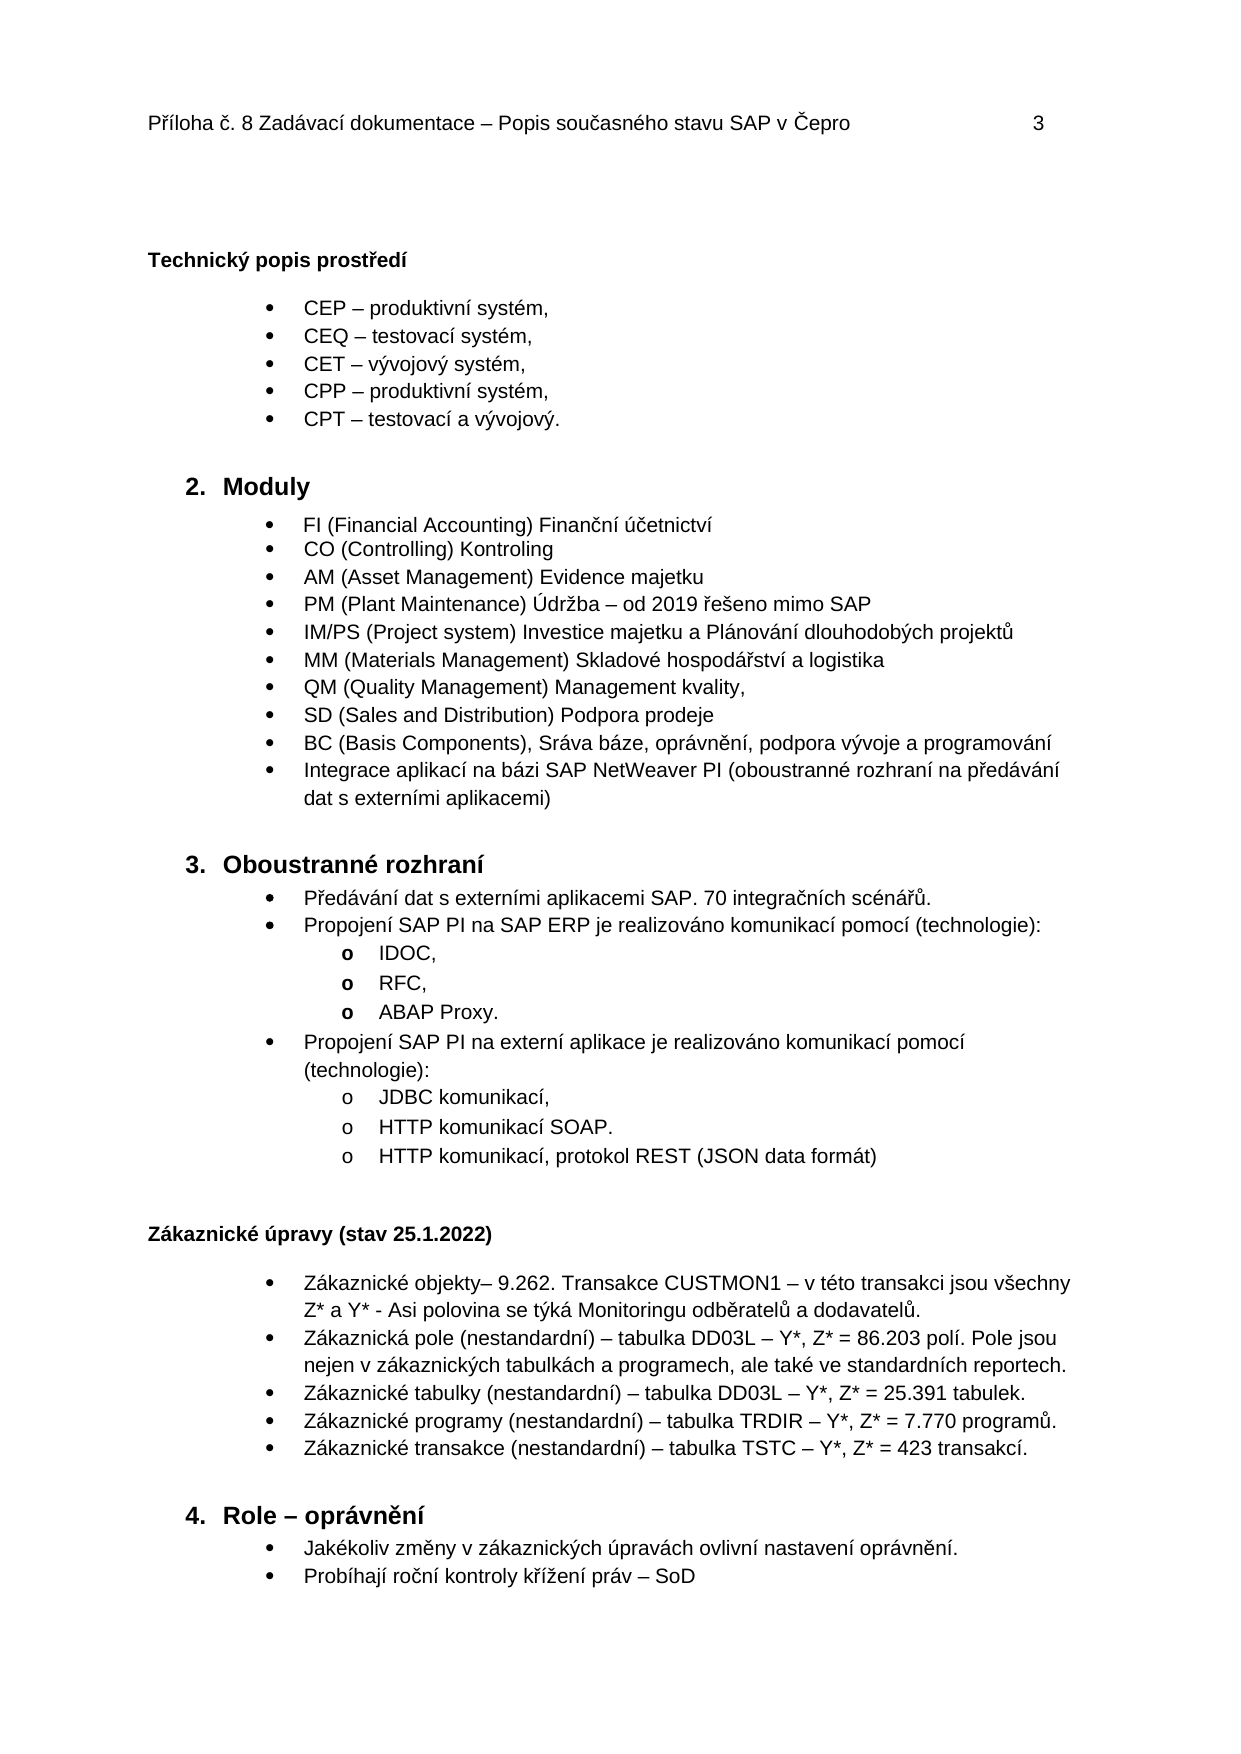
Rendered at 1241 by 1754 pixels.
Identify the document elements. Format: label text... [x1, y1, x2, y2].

list Propojení SAP PI na SAP ERP je realizováno komunikací pomocí (technologie): [266, 913, 1093, 937]
subtitle Moduly [185, 472, 1093, 501]
list ABAP Proxy. [341, 1000, 1093, 1026]
text Zákaznické úpravy (stav 25.1.2022) [148, 1222, 1093, 1246]
list Probíhají roční kontroly křížení práv – SoD [266, 1564, 1093, 1588]
list MM (Materials Management) Skladové hospodářství a logistika [266, 647, 1093, 672]
list JDBC komunikací, [341, 1085, 1093, 1111]
list CET – vývojový systém, [266, 351, 1093, 376]
subtitle Role – oprávnění [185, 1501, 1093, 1530]
list FI (Financial Accounting) Finanční účetnictví [266, 513, 1093, 537]
list BC (Basis Components), Sráva báze, oprávnění, podpora vývoje a programování [266, 730, 1093, 754]
list Jakékoliv změny v zákaznických úpravách ovlivní nastavení oprávnění. [266, 1536, 1093, 1560]
list HTTP komunikací SOAP. [341, 1114, 1093, 1140]
subtitle Oboustranné rozhraní [185, 851, 1093, 879]
list RFC, [341, 970, 1093, 996]
list CPT – testovací a vývojový. [266, 407, 1093, 431]
list SD (Sales and Distribution) Podpora prodeje [266, 703, 1093, 727]
list Zákaznické transakce (nestandardní) – tabulka TSTC – Y*, Z* = 423 transakcí. [266, 1436, 1093, 1460]
list Zákaznické programy (nestandardní) – tabulka TRDIR – Y*, Z* = 7.770 programů. [266, 1408, 1093, 1432]
list CEQ – testovací systém, [266, 324, 1093, 348]
list HTTP komunikací, protokol REST (JSON data formát) [341, 1144, 1093, 1170]
list IDOC, [341, 941, 1093, 967]
list Zákaznická pole (nestandardní) – tabulka DD03L – Y*, Z* = 86.203 polí. Pole jsou nejen v zákaznických tabulkách a programech, ale také ve standardních reportech. [266, 1326, 1093, 1377]
list Integrace aplikací na bázi SAP NetWeaver PI (oboustranné rozhraní na předávání dat s externími aplikacemi) [266, 758, 1093, 809]
list Zákaznické objekty– 9.262. Transakce CUSTMON1 – v této transakci jsou všechny Z* a Y* - Asi polovina se týká Monitoringu odběratelů a dodavatelů. [266, 1271, 1093, 1322]
text Technický popis prostředí [148, 248, 1093, 272]
list PM (Plant Maintenance) Údržba – od 2019 řešeno mimo SAP [266, 592, 1093, 616]
list CO (Controlling) Kontroling [266, 537, 1093, 561]
list Zákaznické tabulky (nestandardní) – tabulka DD03L – Y*, Z* = 25.391 tabulek. [266, 1381, 1093, 1405]
list IM/PS (Project system) Investice majetku a Plánování dlouhodobých projektů [266, 620, 1093, 644]
list Propojení SAP PI na externí aplikace je realizováno komunikací pomocí (technologie): [266, 1030, 1093, 1081]
list Předávání dat s externími aplikacemi SAP. 70 integračních scénářů. [266, 886, 1093, 909]
list CEP – produktivní systém, [266, 296, 1093, 320]
list AM (Asset Management) Evidence majetku [266, 565, 1093, 589]
list CPP – produktivní systém, [266, 379, 1093, 403]
list QM (Quality Management) Management kvality, [266, 675, 1093, 699]
